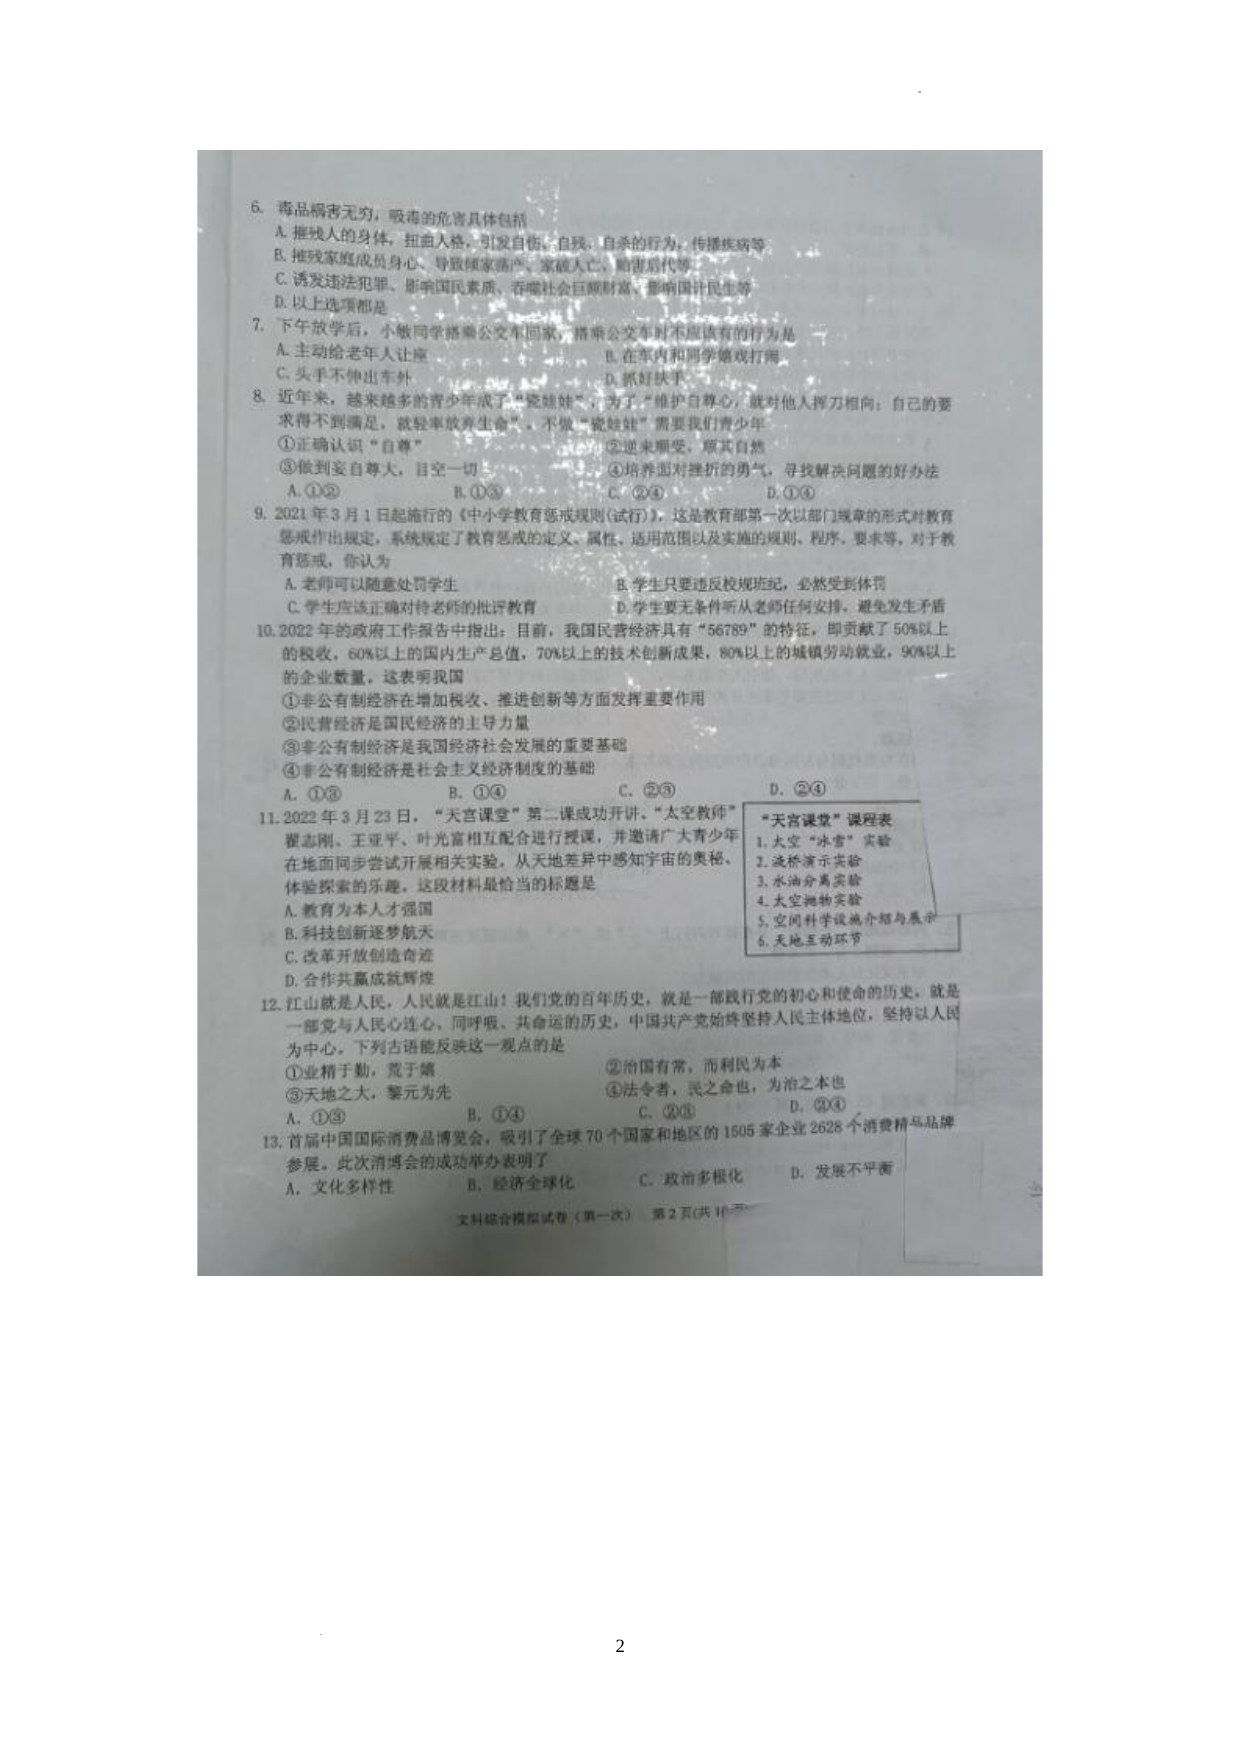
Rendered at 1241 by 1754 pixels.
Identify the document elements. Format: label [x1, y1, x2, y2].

picture [197, 150, 1043, 1276]
